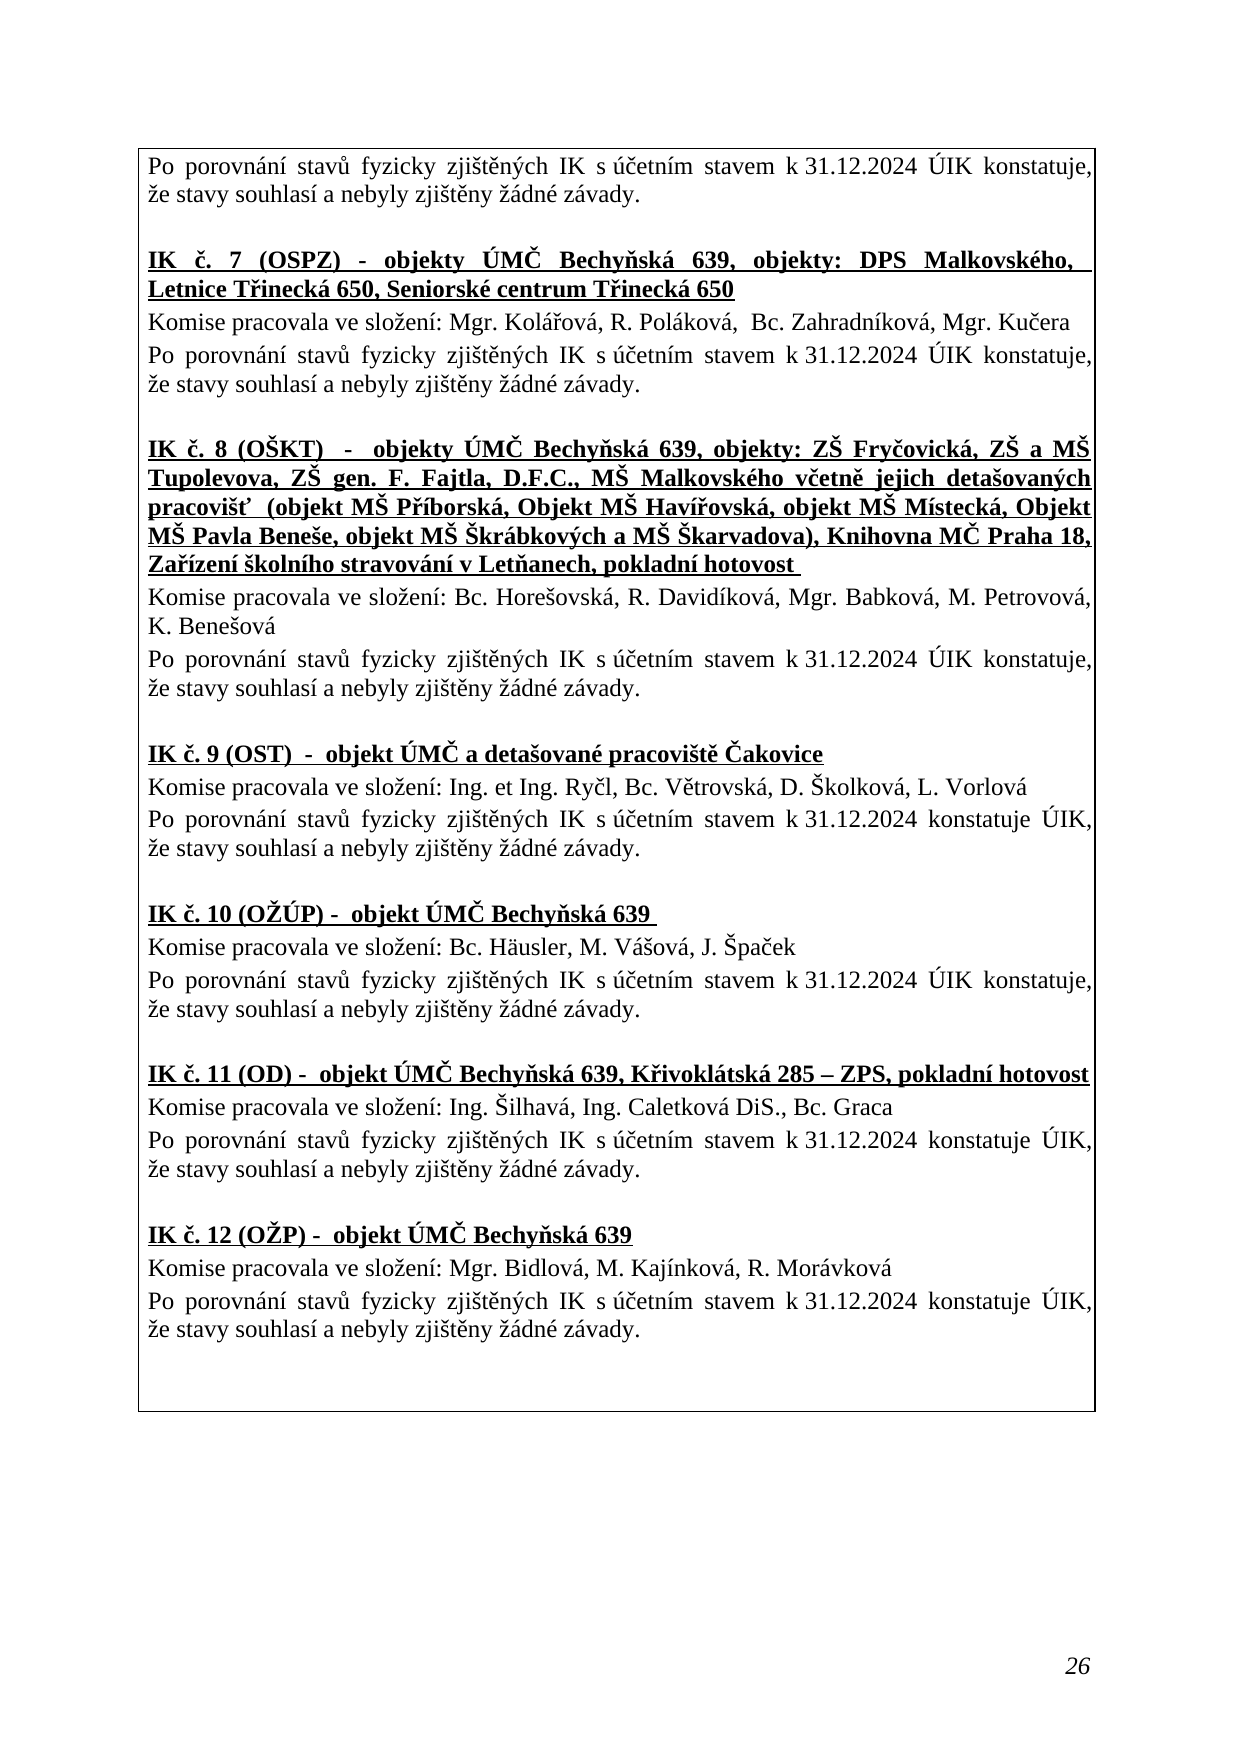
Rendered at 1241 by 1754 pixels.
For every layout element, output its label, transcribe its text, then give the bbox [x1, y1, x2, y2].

text IK č. 7 (OSPZ) - objekty ÚMČ Bechyňská 639, objekty: DPS Malkovského, Letnice Třinecká 650, Seniorské centrum Třinecká 650 [139, 242, 1094, 303]
text IK č. 10 (OŽÚP) - objekt ÚMČ Bechyňská 639 [139, 896, 1094, 928]
text IK č. 8 (OŠKT) - objekty ÚMČ Bechyňská 639, objekty: ZŠ Fryčovická, ZŠ a MŠ Tupolevova, ZŠ gen. F. Fajtla, D.F.C., MŠ Malkovského včetně jejich detašovaných pracovišť (objekt MŠ Příborská, Objekt MŠ Havířovská, objekt MŠ Místecká, Objekt MŠ Pavla Beneše, objekt MŠ Škrábkových a MŠ Škarvadova), Knihovna MČ Praha 18, Zařízení školního stravování v Letňanech, pokladní hotovost [139, 431, 1094, 578]
text Po porovnání stavů fyzicky zjištěných IK s účetním stavem k 31.12.2024 konstatuje ÚIK, že stavy souhlasí a nebyly zjištěny žádné závady. [139, 801, 1094, 862]
text IK č. 12 (OŽP) - objekt ÚMČ Bechyňská 639 [139, 1217, 1094, 1249]
text Komise pracovala ve složení: Mgr. Bidlová, M. Kajínková, R. Morávková [139, 1250, 1094, 1282]
text Komise pracovala ve složení: Bc. Häusler, M. Vášová, J. Špaček [139, 929, 1094, 961]
text Komise pracovala ve složení: Mgr. Kolářová, R. Poláková, Bc. Zahradníková, Mgr. Kučera [139, 304, 1094, 336]
text Po porovnání stavů fyzicky zjištěných IK s účetním stavem k 31.12.2024 ÚIK konstatuje, že stavy souhlasí a nebyly zjištěny žádné závady. [139, 641, 1094, 702]
text IK č. 11 (OD) - objekt ÚMČ Bechyňská 639, Křivoklátská 285 – ZPS, pokladní hotovost [139, 1056, 1094, 1088]
text Po porovnání stavů fyzicky zjištěných IK s účetním stavem k 31.12.2024 konstatuje ÚIK, že stavy souhlasí a nebyly zjištěny žádné závady. [139, 1122, 1094, 1183]
text Po porovnání stavů fyzicky zjištěných IK s účetním stavem k 31.12.2024 ÚIK konstatuje, že stavy souhlasí a nebyly zjištěny žádné závady. [139, 337, 1094, 397]
text Komise pracovala ve složení: Ing. et Ing. Ryčl, Bc. Větrovská, D. Školková, L. Vorlová [139, 768, 1094, 800]
text IK č. 9 (OST) - objekt ÚMČ a detašované pracoviště Čakovice [139, 736, 1094, 767]
text Po porovnání stavů fyzicky zjištěných IK s účetním stavem k 31.12.2024 konstatuje ÚIK, že stavy souhlasí a nebyly zjištěny žádné závady. [139, 1283, 1094, 1343]
text Po porovnání stavů fyzicky zjištěných IK s účetním stavem k 31.12.2024 ÚIK konstatuje, že stavy souhlasí a nebyly zjištěny žádné závady. [139, 149, 1094, 208]
text Po porovnání stavů fyzicky zjištěných IK s účetním stavem k 31.12.2024 ÚIK konstatuje, že stavy souhlasí a nebyly zjištěny žádné závady. [139, 962, 1094, 1022]
text Komise pracovala ve složení: Bc. Horešovská, R. Davidíková, Mgr. Babková, M. Petrovová, K. Benešová [139, 579, 1094, 640]
text Komise pracovala ve složení: Ing. Šilhavá, Ing. Caletková DiS., Bc. Graca [139, 1089, 1094, 1121]
